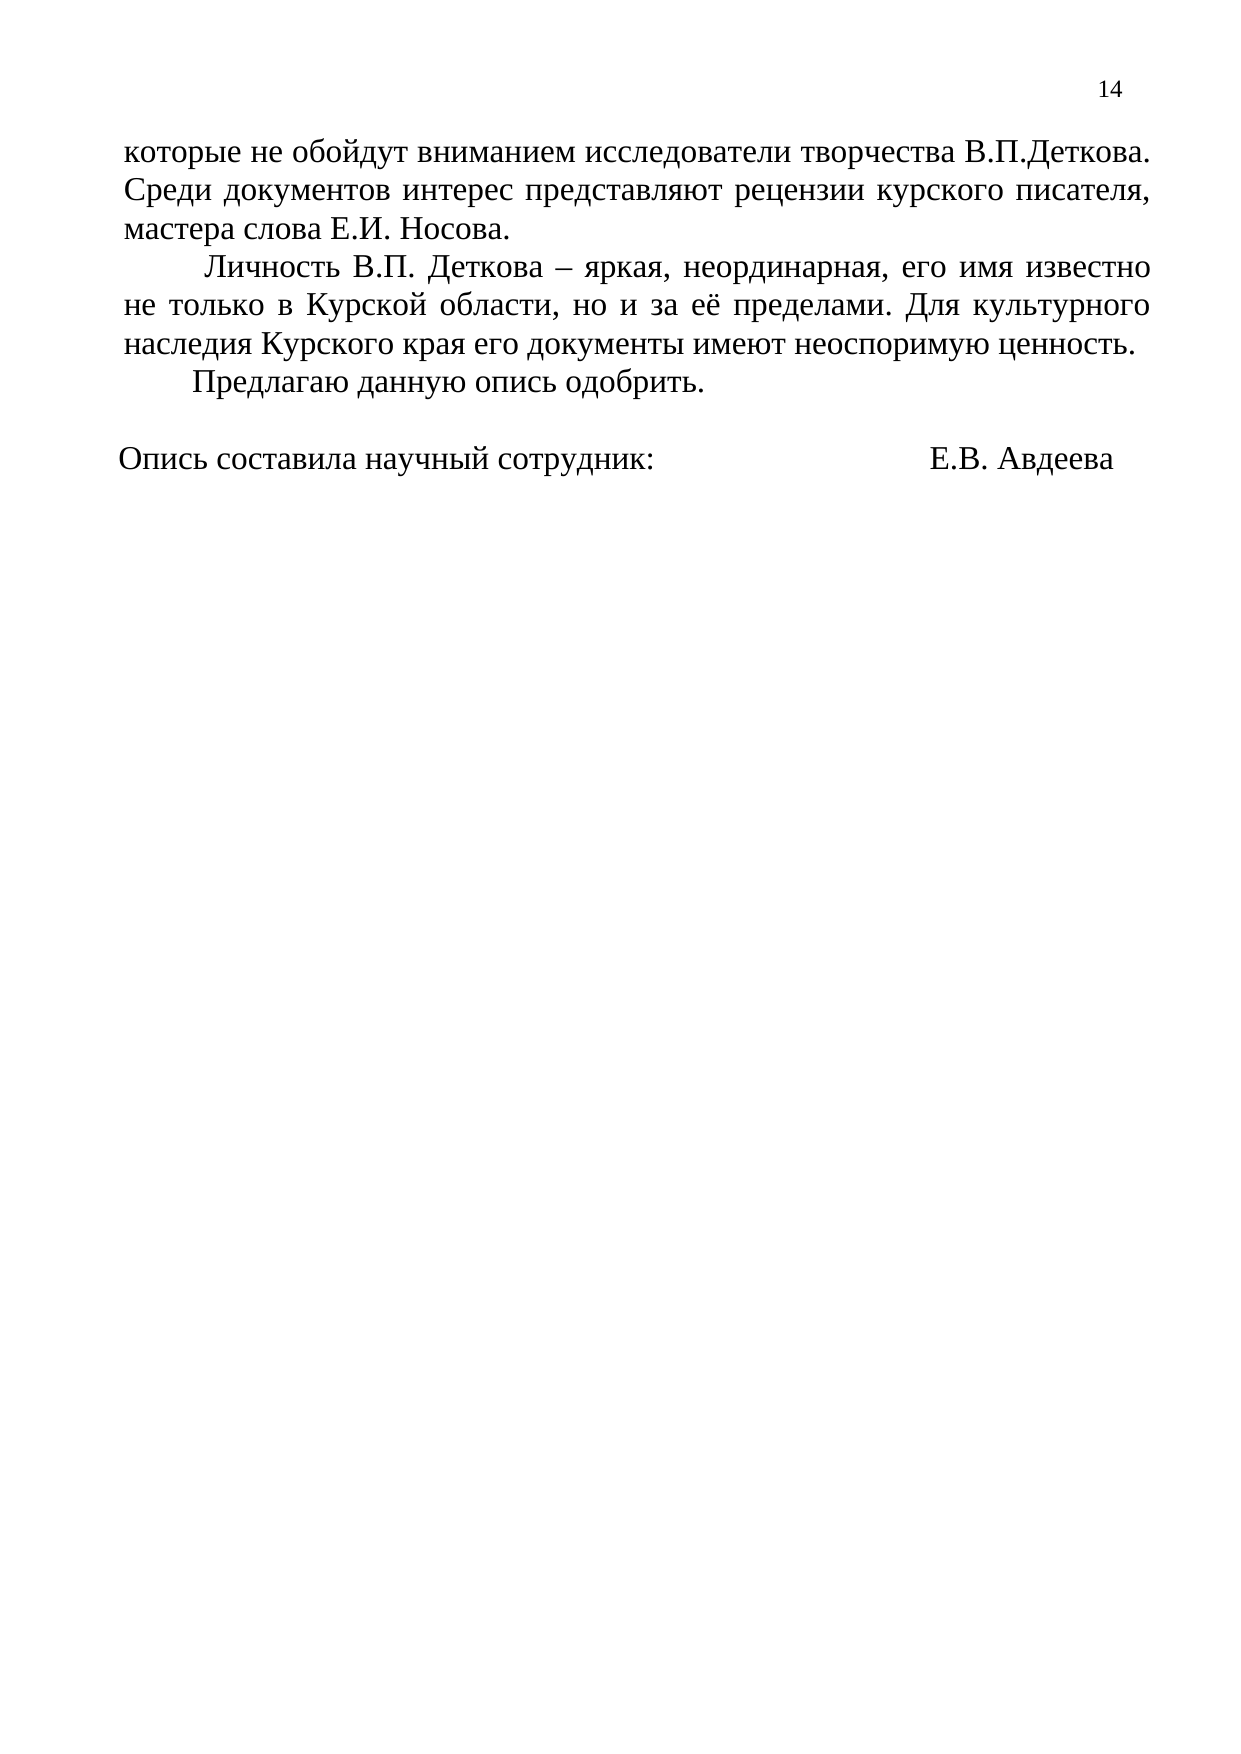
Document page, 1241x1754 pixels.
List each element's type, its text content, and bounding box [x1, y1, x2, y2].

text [123, 131, 1152, 246]
text Опись составила научный сотрудник: Е.В. Авдеева [118, 438, 1240, 476]
text Личность В.П. Деткова – яркая, неординарная, его имя известно не только в Курской области, но и за её пределами. Для культурного наследия Курского края его документы имеют неоспоримую ценность. [123, 246, 1152, 361]
text Предлагаю данную опись одобрить. [118, 361, 1152, 400]
